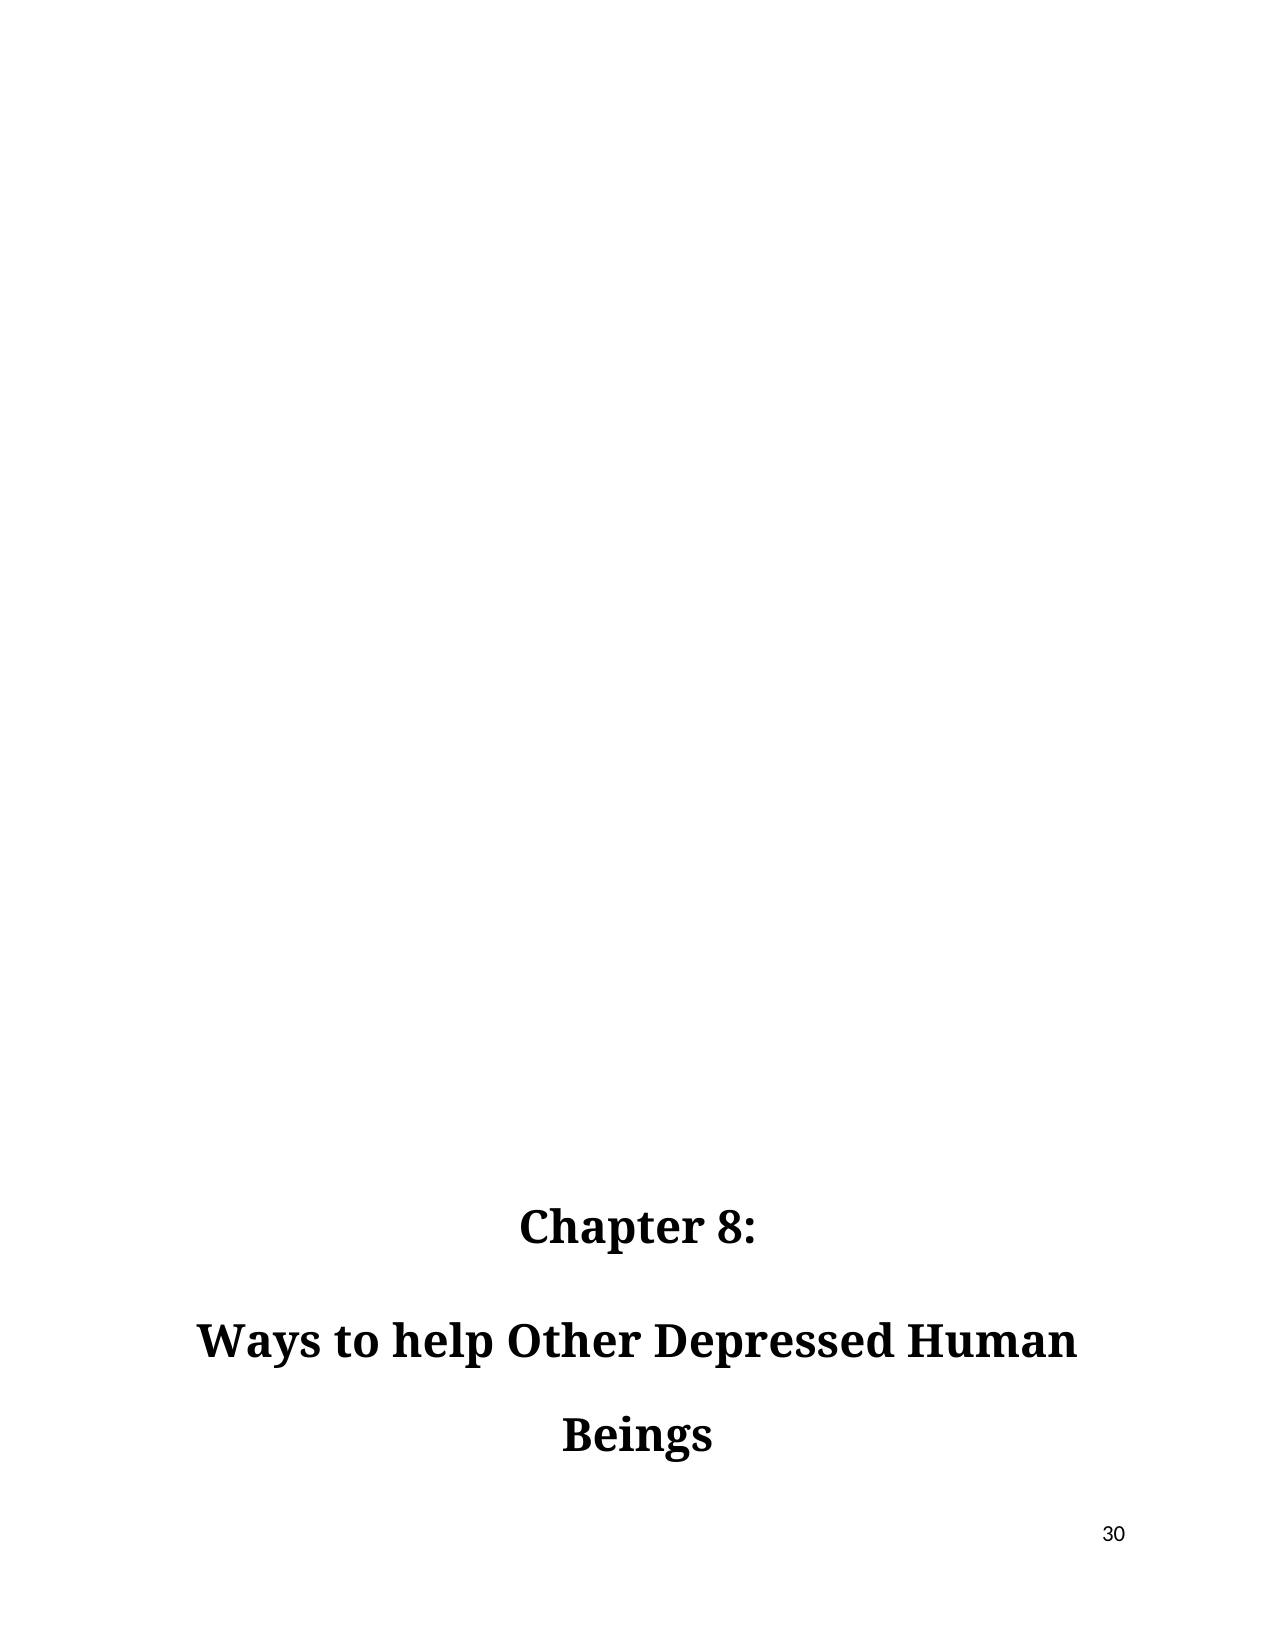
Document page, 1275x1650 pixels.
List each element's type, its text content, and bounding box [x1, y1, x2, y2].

text Chapter 8: [150, 1194, 1125, 1256]
text Ways to help Other Depressed Human Beings [150, 1308, 1125, 1464]
